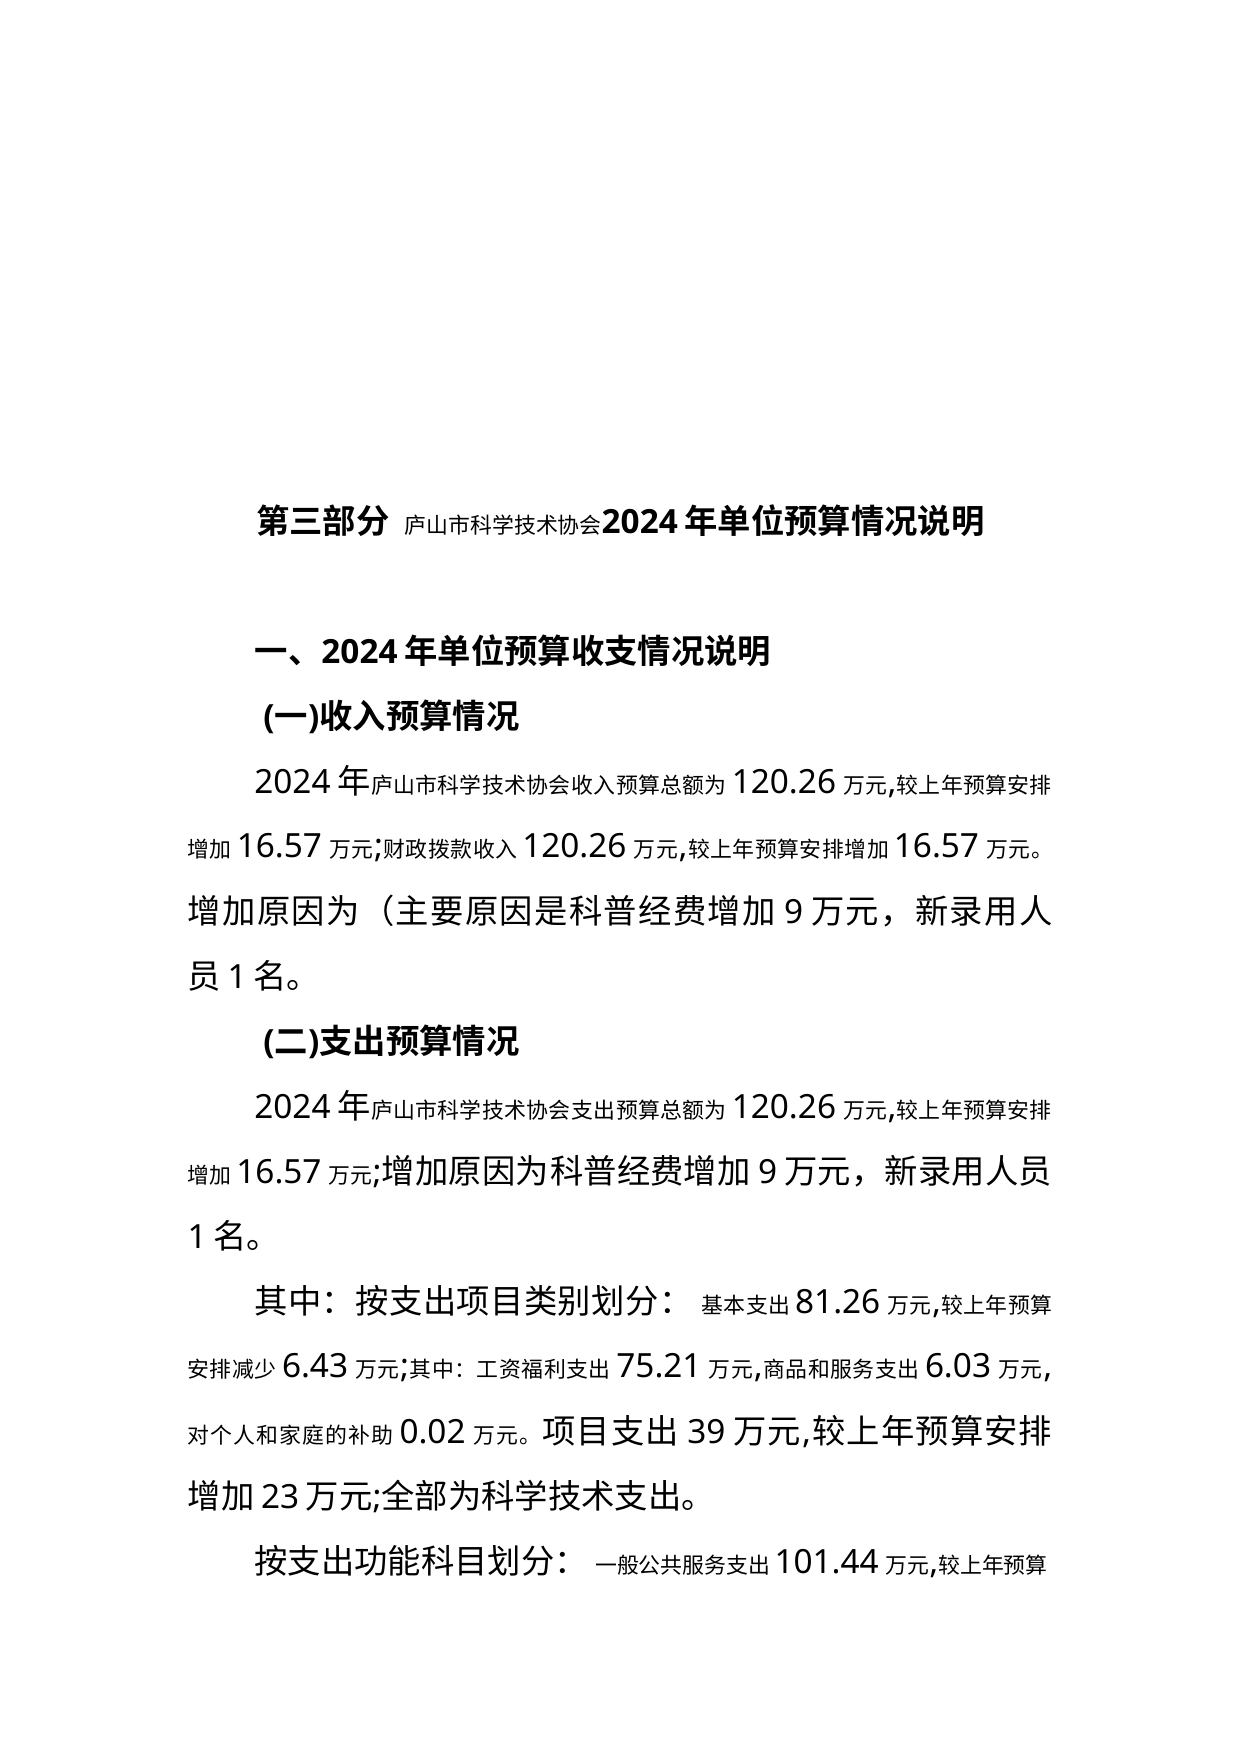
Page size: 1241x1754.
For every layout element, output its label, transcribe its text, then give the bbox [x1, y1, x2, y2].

text (一)收入预算情况 [187, 682, 1053, 747]
text 2024年庐山市科学技术协会收入预算总额为120.26万元,较上年预算安排增加16.57万元;财政拨款收入120.26万元,较上年预算安排增加16.57万元。增加原因为（主要原因是科普经费增加9万元，新录用人员1名。 [187, 747, 1053, 1007]
text 其中：按支出项目类别划分： 基本支出81.26万元,较上年预算安排减少6.43万元;其中：工资福利支出75.21万元,商品和服务支出6.03万元,对个人和家庭的补助0.02万元。项目支出39万元,较上年预算安排增加23万元;全部为科学技术支出。 [187, 1267, 1053, 1527]
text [187, 1527, 1053, 1592]
text 一、2024年单位预算收支情况说明 [187, 617, 1053, 682]
text 第三部分 庐山市科学技术协会2024年单位预算情况说明 [187, 487, 1053, 552]
text (二)支出预算情况 [187, 1007, 1053, 1072]
text 2024年庐山市科学技术协会支出预算总额为120.26万元,较上年预算安排增加16.57万元;增加原因为科普经费增加9万元，新录用人员1名。 [187, 1072, 1053, 1267]
